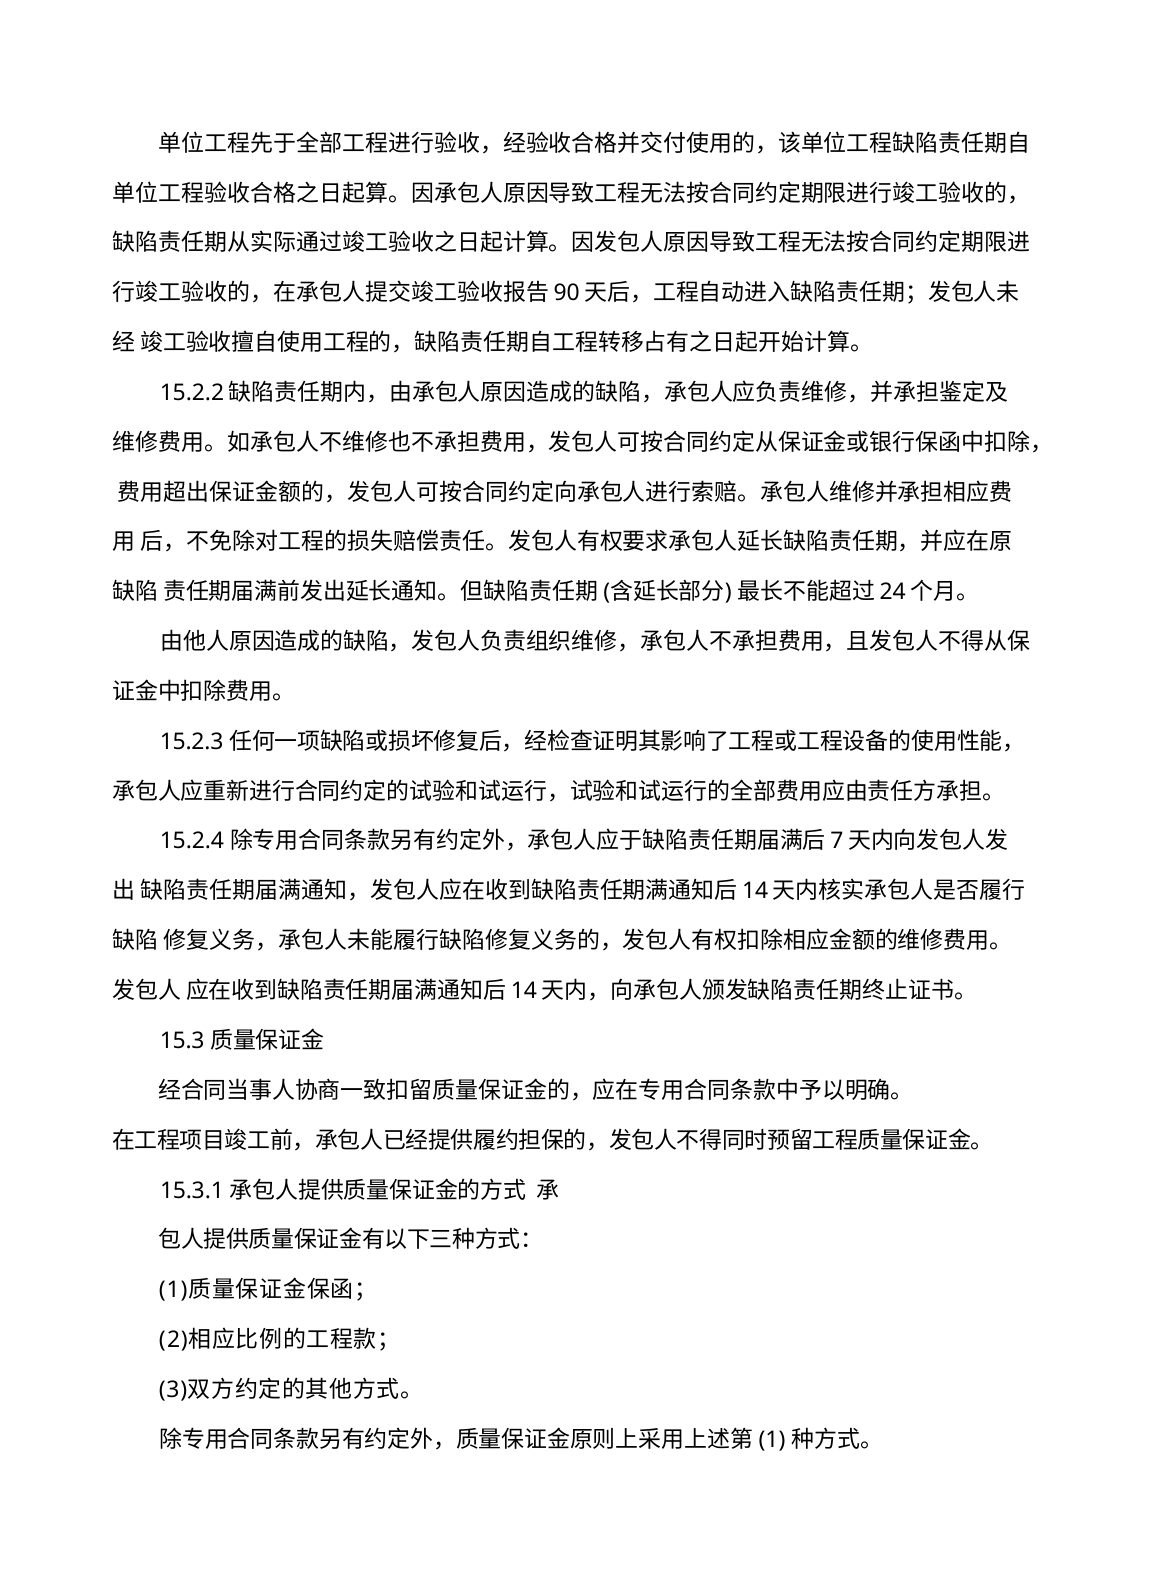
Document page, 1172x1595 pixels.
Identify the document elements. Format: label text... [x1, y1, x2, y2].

text 由他人原因造成的缺陷，发包人负责组织维修，承包人不承担费用，且发包人不得从保证金中扣除费用。 [112, 623, 1030, 706]
text (1)质量保证金保函； [159, 1271, 1038, 1304]
text 15.2.4 除专用合同条款另有约定外，承包人应于缺陷责任期届满后7天内向发包人发出 缺陷责任期届满通知，发包人应在收到缺陷责任期满通知后14天内核实承包人是否履行缺陷 修复义务，承包人未能履行缺陷修复义务的，发包人有权扣除相应金额的维修费用。发包人 应在收到缺陷责任期届满通知后14天内，向承包人颁发缺陷责任期终止证书。 [112, 822, 1030, 1005]
text (3)双方约定的其他方式。 [159, 1371, 1038, 1404]
text 15.2.3 任何一项缺陷或损坏修复后，经检查证明其影响了工程或工程设备的使用性能， 承包人应重新进行合同约定的试验和试运行，试验和试运行的全部费用应由责任方承担。 [112, 723, 1034, 806]
text 在工程项目竣工前，承包人已经提供履约担保的，发包人不得同时预留工程质量保证金。 [112, 1122, 1038, 1155]
text 经合同当事人协商一致扣留质量保证金的，应在专用合同条款中予以明确。 [158, 1072, 1038, 1105]
text 15.2.2缺陷责任期内，由承包人原因造成的缺陷，承包人应负责维修，并承担鉴定及维修费用。如承包人不维修也不承担费用，发包人可按合同约定从保证金或银行保函中扣除， 费用超出保证金额的，发包人可按合同约定向承包人进行索赔。承包人维修并承担相应费用 后，不免除对工程的损失赔偿责任。发包人有权要求承包人延长缺陷责任期，并应在原缺陷 责任期届满前发出延长通知。但缺陷责任期 (含延长部分) 最长不能超过24个月。 [112, 374, 1030, 606]
text 15.3.1 承包人提供质量保证金的方式 承包人提供质量保证金有以下三种方式： [158, 1171, 572, 1254]
text (2)相应比例的工程款； [159, 1321, 1038, 1354]
text 除专用合同条款另有约定外，质量保证金原则上采用上述第 (1) 种方式。 [159, 1421, 1038, 1454]
text 单位工程先于全部工程进行验收，经验收合格并交付使用的，该单位工程缺陷责任期自 单位工程验收合格之日起算。因承包人原因导致工程无法按合同约定期限进行竣工验收的， 缺陷责任期从实际通过竣工验收之日起计算。因发包人原因导致工程无法按合同约定期限进 行竣工验收的，在承包人提交竣工验收报告90天后，工程自动进入缺陷责任期；发包人未经 竣工验收擅自使用工程的，缺陷责任期自工程转移占有之日起开始计算。 [112, 125, 1030, 357]
text 15.3 质量保证金 [159, 1022, 1038, 1055]
